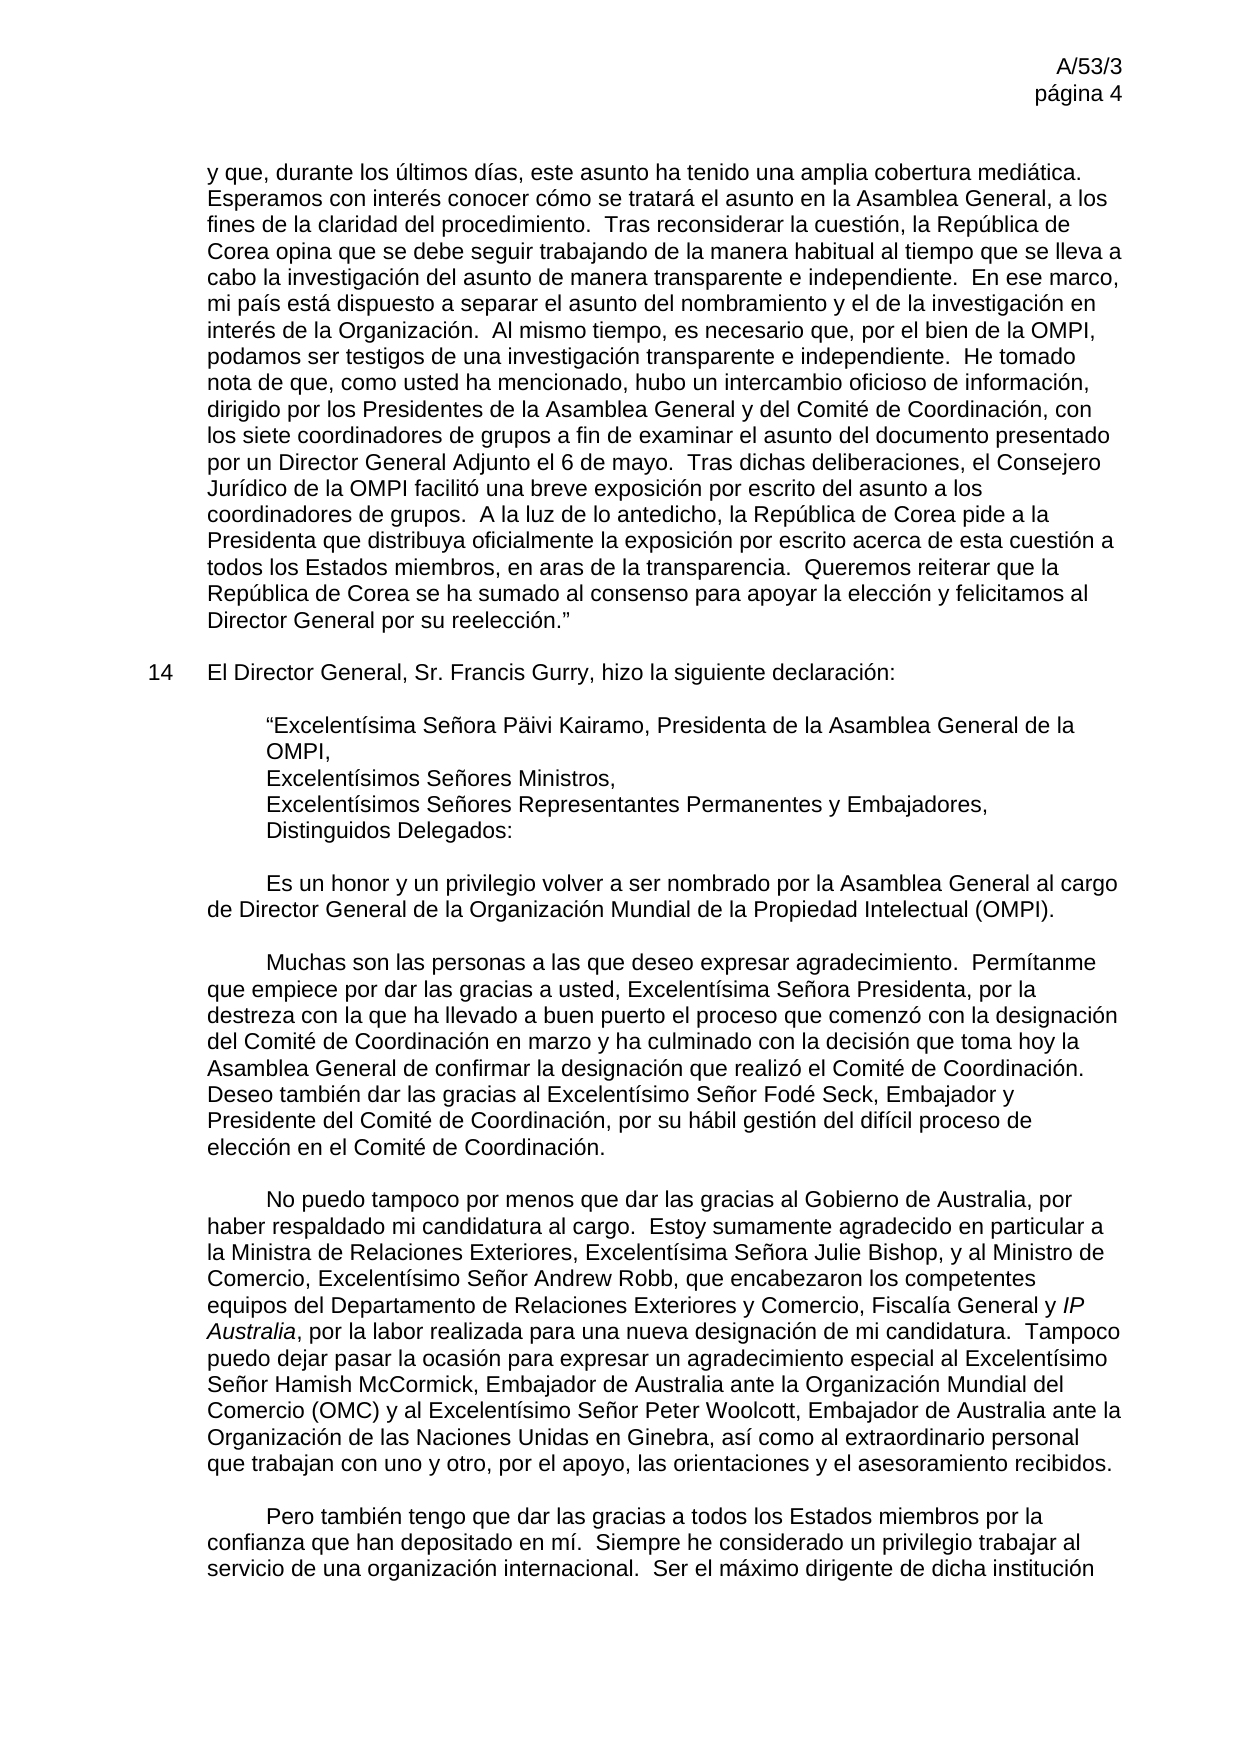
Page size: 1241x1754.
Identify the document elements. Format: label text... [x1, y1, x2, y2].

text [207, 158, 1122, 633]
text Muchas son las personas a las que deseo expresar agradecimiento. Permítanme que empiece por dar las gracias a usted, Excelentísima Señora Presidenta, por la destreza con la que ha llevado a buen puerto el proceso que comenzó con la designación del Comité de Coordinación en marzo y ha culminado con la decisión que toma hoy la Asamblea General de confirmar la designación que realizó el Comité de Coordinación. Deseo también dar las gracias al Excelentísimo Señor Fodé Seck, Embajador y Presidente del Comité de Coordinación, por su hábil gestión del difícil proceso de elección en el Comité de Coordinación. [207, 949, 1122, 1160]
text Excelentísimos Señores Representantes Permanentes y Embajadores, [266, 791, 1122, 817]
text Excelentísimos Señores Ministros, [266, 765, 1122, 791]
text “Excelentísima Señora Päivi Kairamo, Presidenta de la Asamblea General de la OMPI, [266, 712, 1122, 765]
text Es un honor y un privilegio volver a ser nombrado por la Asamblea General al cargo de Director General de la Organización Mundial de la Propiedad Intelectual (OMPI). [207, 870, 1122, 923]
text Distinguidos Delegados: [266, 817, 1122, 844]
text El Director General, Sr. Francis Gurry, hizo la siguiente declaración: [148, 659, 1122, 686]
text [207, 1503, 1122, 1582]
text No puedo tampoco por menos que dar las gracias al Gobierno de Australia, por haber respaldado mi candidatura al cargo. Estoy sumamente agradecido en particular a la Ministra de Relaciones Exteriores, Excelentísima Señora Julie Bishop, y al Ministro de Comercio, Excelentísimo Señor Andrew Robb, que encabezaron los competentes equipos del Departamento de Relaciones Exteriores y Comercio, Fiscalía General y IP Australia, por la labor realizada para una nueva designación de mi candidatura. Tampoco puedo dejar pasar la ocasión para expresar un agradecimiento especial al Excelentísimo Señor Hamish McCormick, Embajador de Australia ante la Organización Mundial del Comercio (OMC) y al Excelentísimo Señor Peter Woolcott, Embajador de Australia ante la Organización de las Naciones Unidas en Ginebra, así como al extraordinario personal que trabajan con uno y otro, por el apoyo, las orientaciones y el asesoramiento recibidos. [207, 1186, 1122, 1476]
